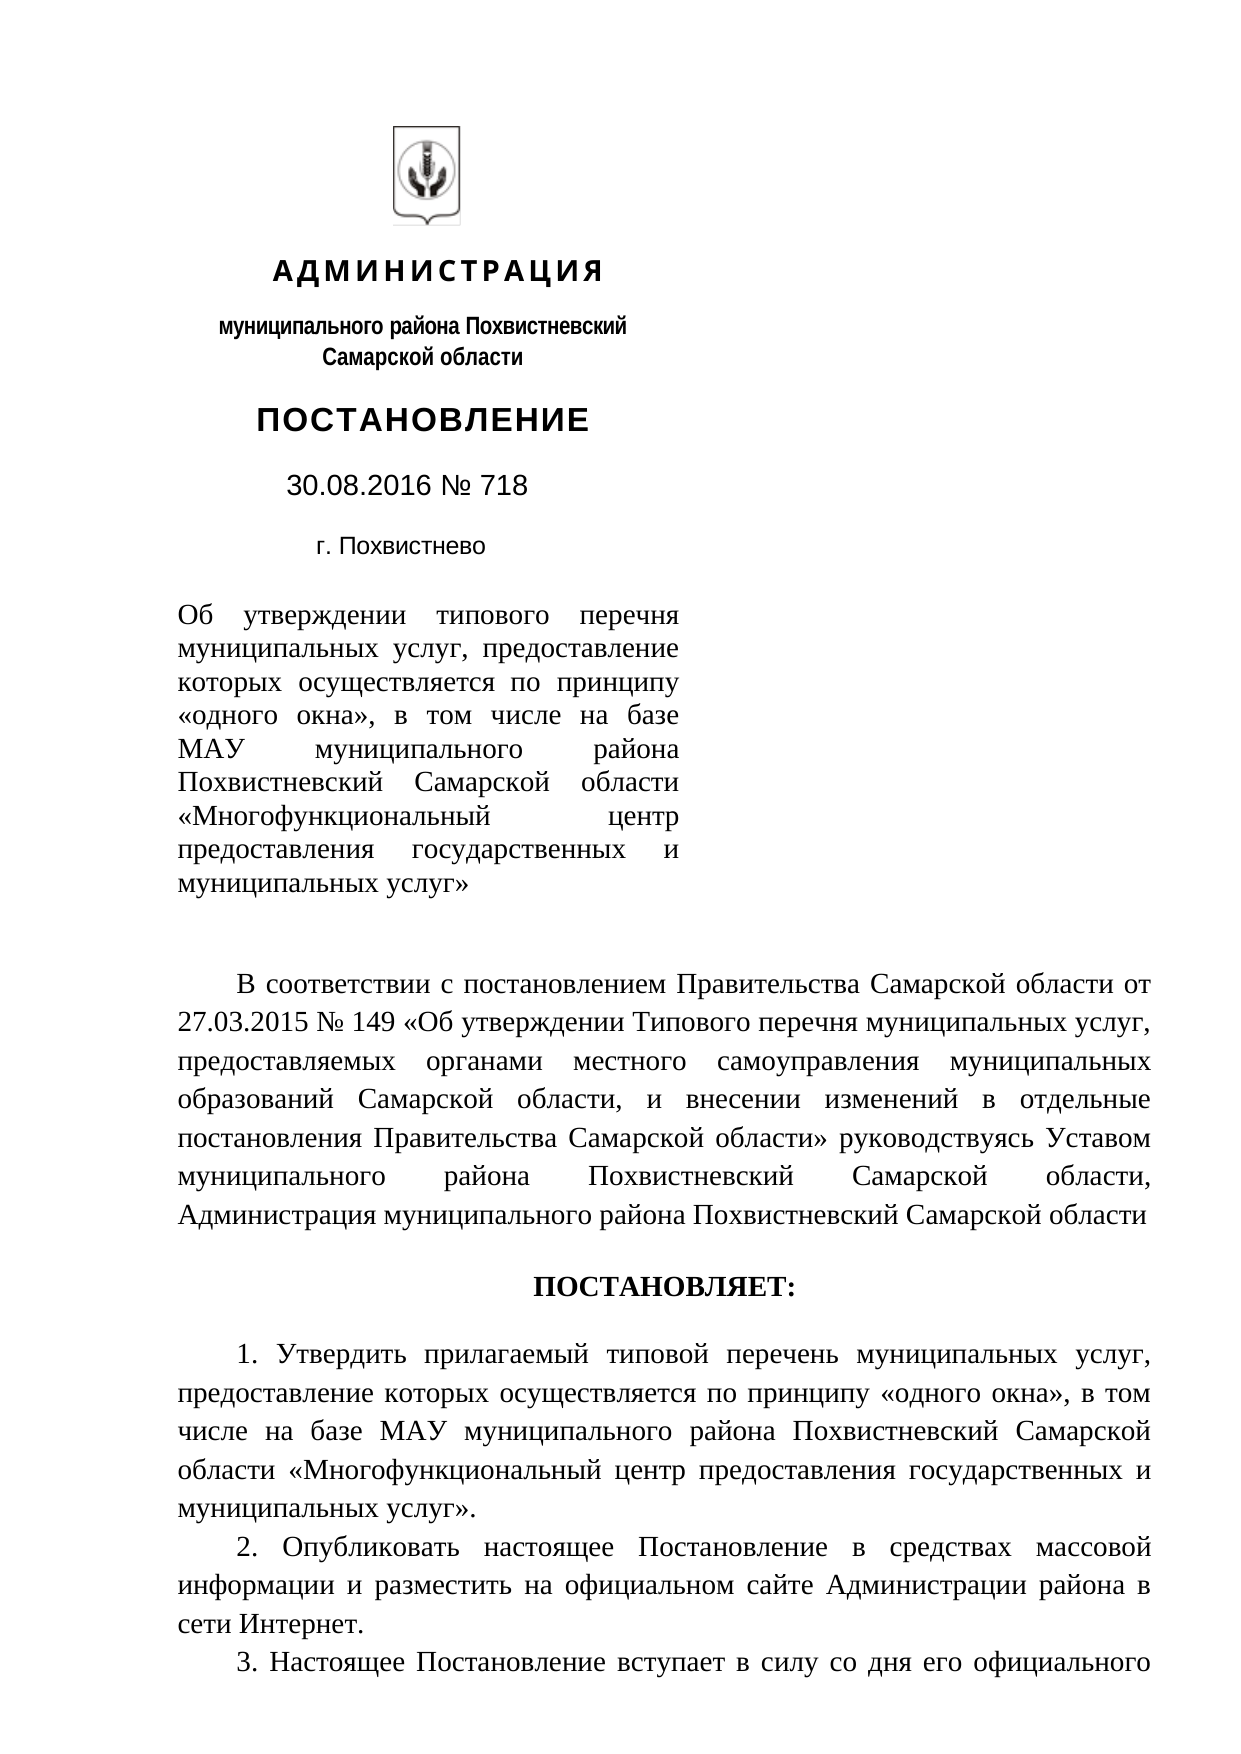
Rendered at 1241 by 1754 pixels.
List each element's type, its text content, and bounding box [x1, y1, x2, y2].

text 2. Опубликовать настоящее Постановление в средствах массовой информации и разместить на официальном сайте Администрации района в сети Интернет. [177, 1529, 1152, 1639]
text В соответствии с постановлением Правительства Самарской области от 27.03.2015 № 149 «Об утверждении Типового перечня муниципальных услуг, предоставляемых органами местного самоуправления муниципальных образований Самарской области, и внесении изменений в отдельные постановления Правительства Самарской области» руководствуясь Уставом муниципального района Похвистневский Самарской области, Администрация муниципального района Похвистневский Самарской области [177, 966, 1152, 1231]
text ПОСТАНОВЛЯЕТ: [177, 1269, 1152, 1303]
table_header АДМИНИСТРАЦИЯ муниципального района Похвистневский Самарской области ПОСТАНОВЛЕНИЕ 30.08.2016 № 718 г. Похвистнево [180, 126, 666, 597]
text Об утверждении типового перечня муниципальных услуг, предоставление которых осуществляется по принципу «одного окна», в том числе на базе МАУ муниципального района Похвистневский Самарской области «Многофункциональный центр предоставления государственных и муниципальных услуг» [177, 597, 679, 899]
picture [393, 126, 462, 227]
text 1. Утвердить прилагаемый типовой перечень муниципальных услуг, предоставление которых осуществляется по принципу «одного окна», в том числе на базе МАУ муниципального района Похвистневский Самарской области «Многофункциональный центр предоставления государственных и муниципальных услуг». [177, 1336, 1152, 1524]
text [177, 1644, 1152, 1678]
